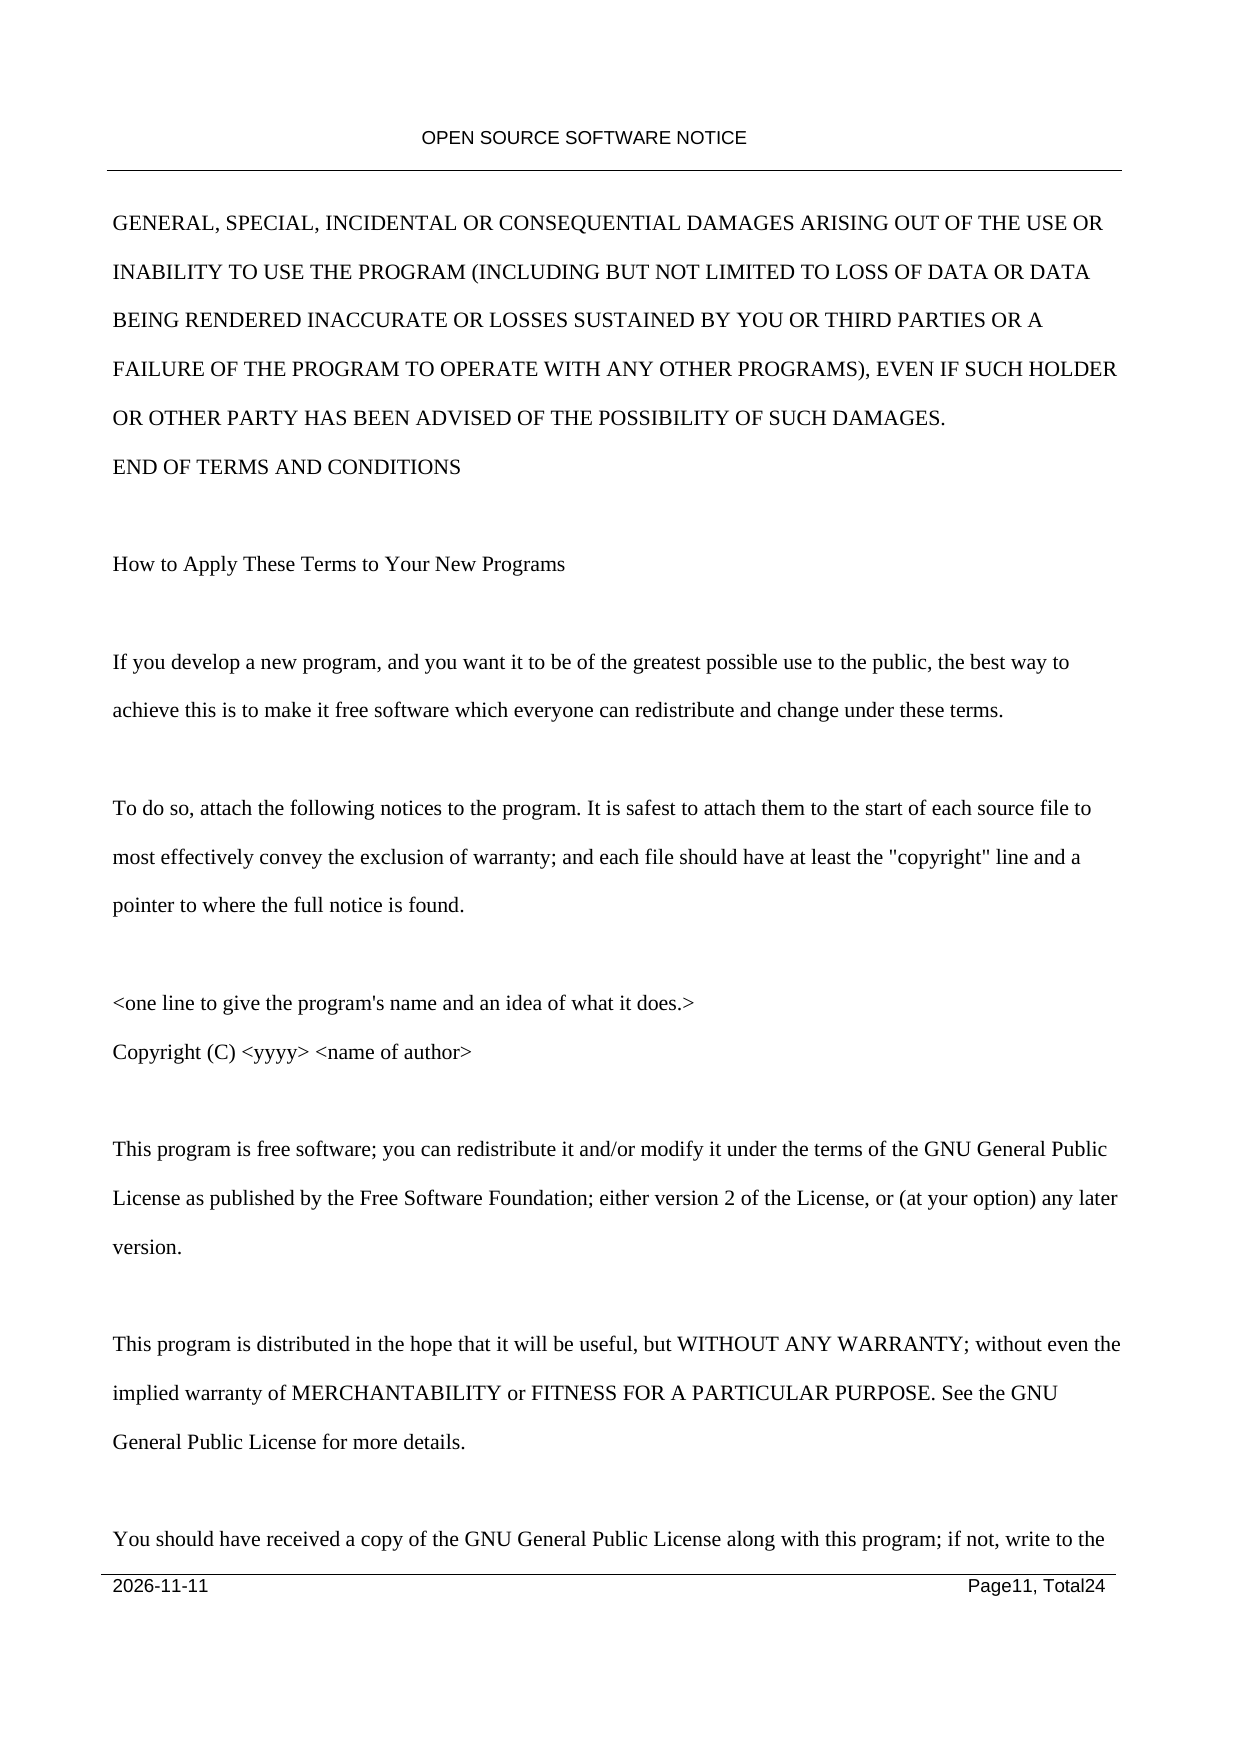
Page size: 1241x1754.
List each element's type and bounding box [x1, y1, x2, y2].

text [112, 206, 1128, 1555]
